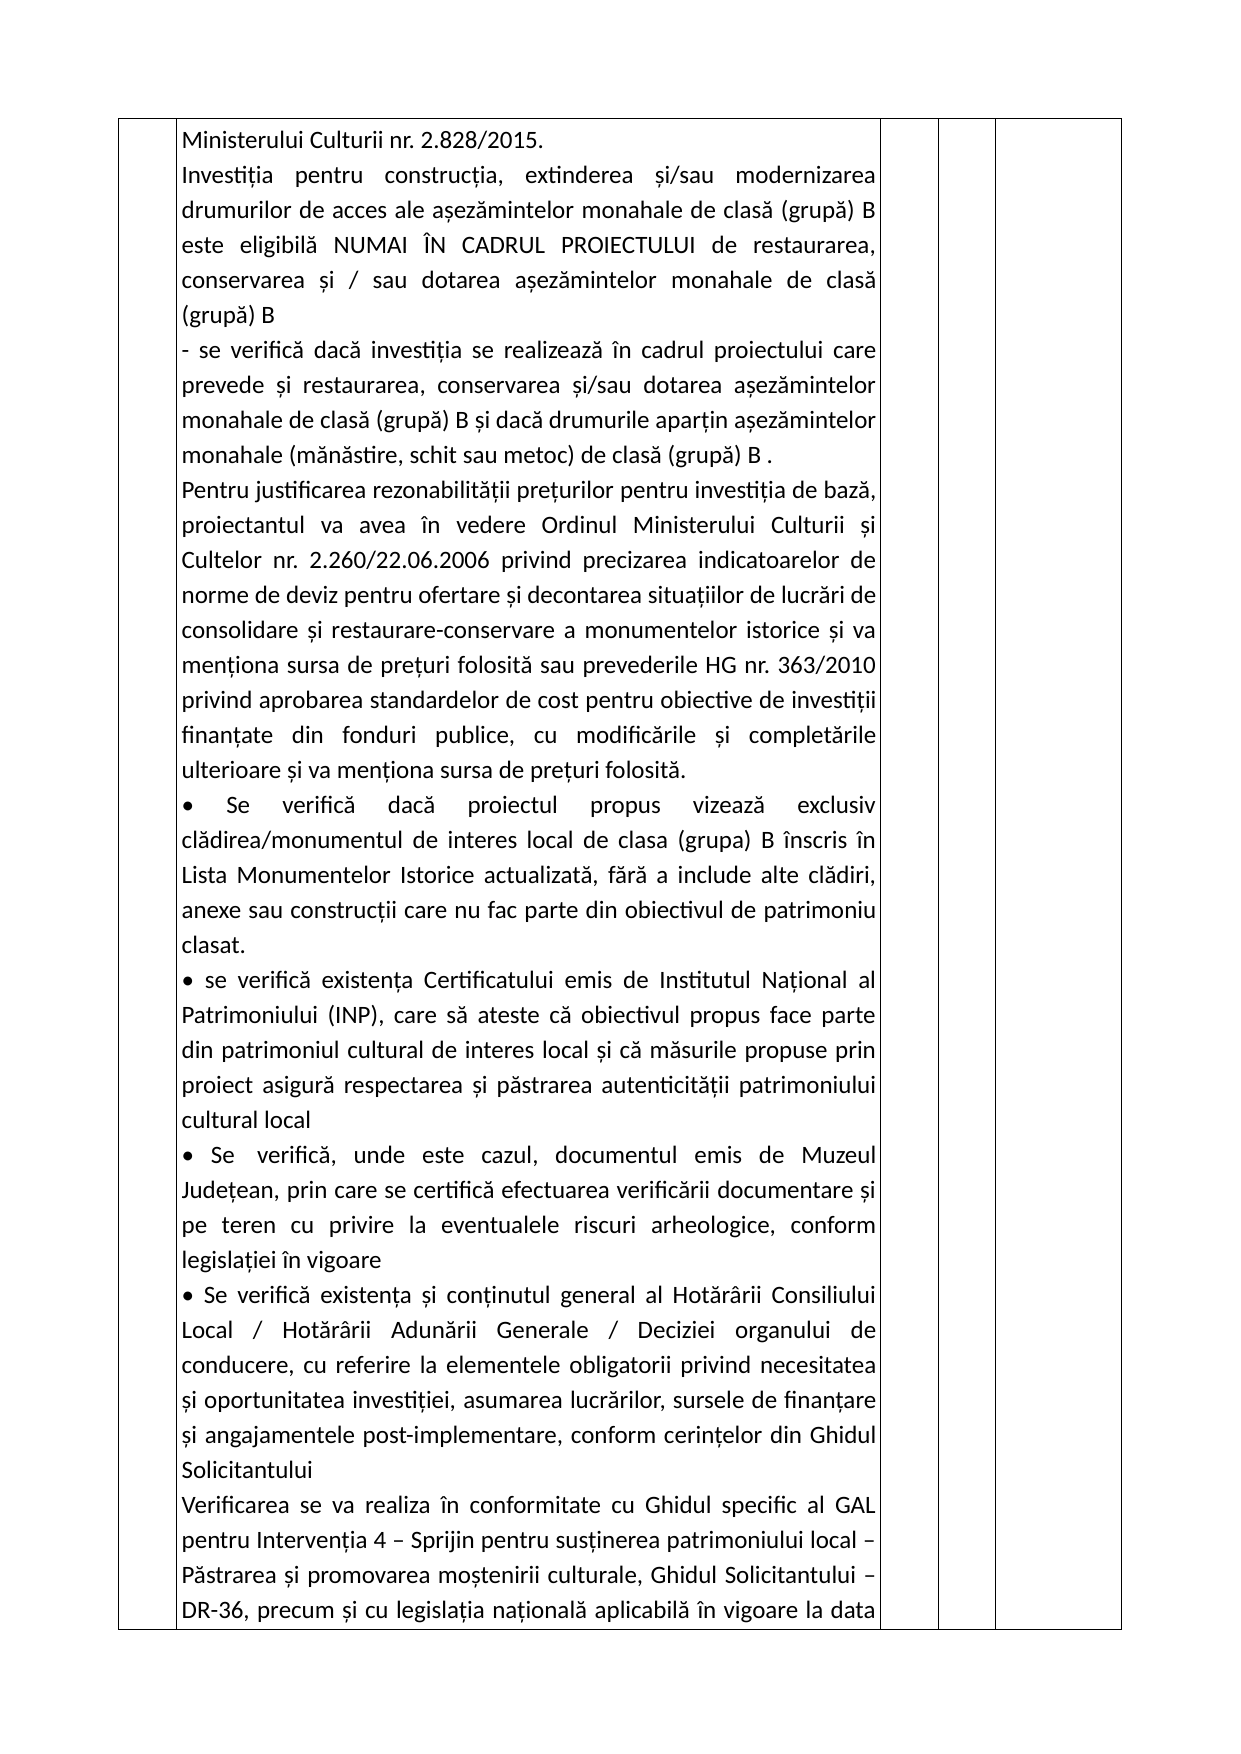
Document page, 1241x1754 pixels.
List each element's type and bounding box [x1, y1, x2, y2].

table_cell [177, 119, 880, 1629]
